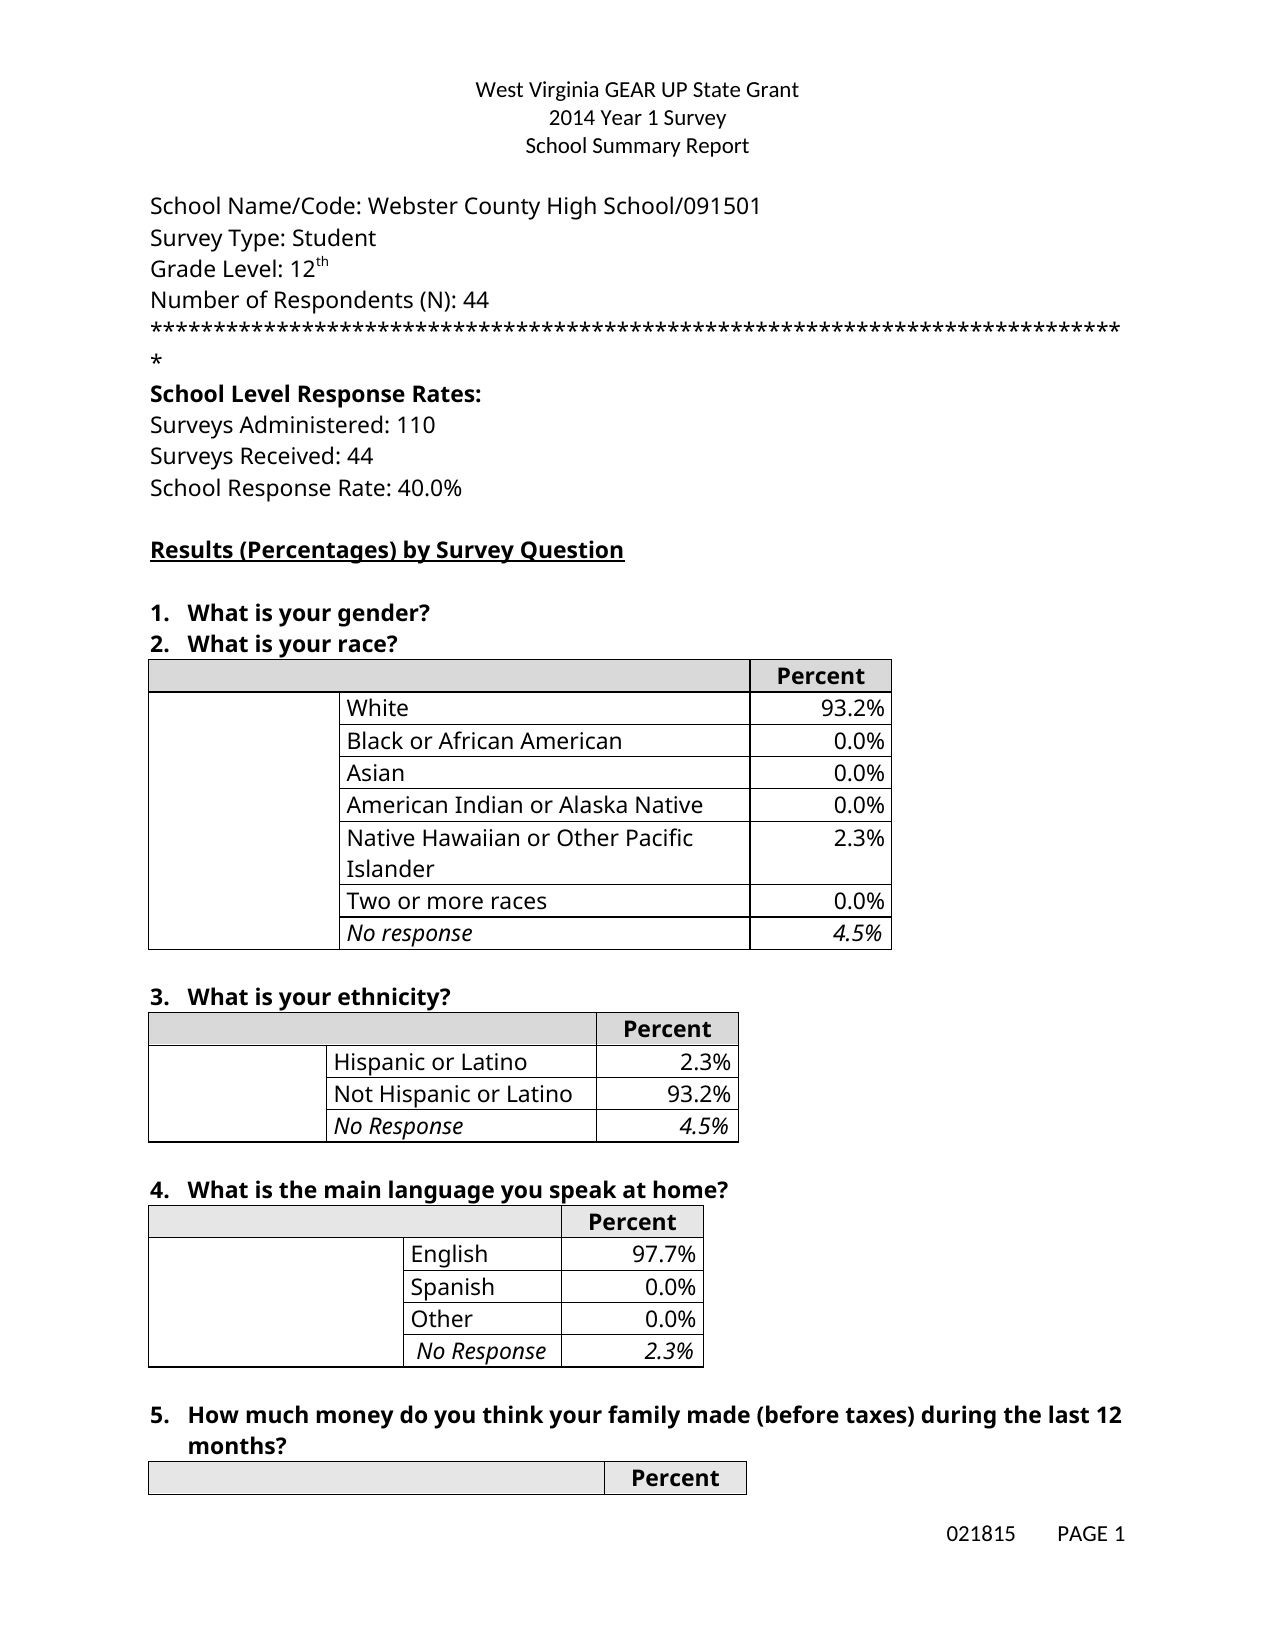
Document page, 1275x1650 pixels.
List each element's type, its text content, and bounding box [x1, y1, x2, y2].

table_header Percent [562, 1206, 703, 1237]
table_cell Spanish [404, 1271, 561, 1302]
text Results (Percentages) by Survey Question [150, 534, 1125, 565]
text School Name/Code: Webster County High School/091501 [150, 190, 1125, 222]
table_cell 0.0% [751, 757, 891, 788]
table_header [149, 660, 749, 691]
table_cell White [340, 693, 749, 724]
table_cell 4.5% [597, 1110, 738, 1141]
table_header [149, 1462, 604, 1493]
table_cell 2.3% [562, 1335, 703, 1366]
table_cell Black or African American [340, 725, 749, 756]
table_header [149, 1013, 596, 1044]
table_cell 0.0% [751, 725, 891, 756]
table_cell No Response [327, 1110, 596, 1141]
table_cell Two or more races [340, 885, 749, 916]
text Grade Level: 12th [150, 253, 1125, 284]
text Number of Respondents (N): 44 [150, 284, 1125, 315]
table_cell 2.3% [751, 822, 891, 884]
table_cell [149, 693, 339, 949]
text Survey Type: Student [150, 222, 1125, 253]
table_cell No response [340, 918, 749, 949]
list What is the main language you speak at home? [150, 1174, 1125, 1205]
table_header Percent [751, 660, 891, 691]
table_cell American Indian or Alaska Native [340, 789, 749, 821]
list What is your race? [150, 628, 1125, 659]
table_cell Not Hispanic or Latino [327, 1078, 596, 1109]
text Surveys Received: 44 [150, 440, 1125, 472]
table_cell Hispanic or Latino [327, 1046, 596, 1077]
table_cell [149, 1046, 326, 1141]
table_header [149, 1206, 561, 1237]
table_cell Other [404, 1303, 561, 1334]
table_cell No Response [404, 1335, 561, 1366]
table_cell 93.2% [597, 1078, 738, 1109]
text ****************************************************************************** [150, 315, 1125, 378]
table_header Percent [605, 1462, 746, 1493]
list How much money do you think your family made (before taxes) during the last 12 months? [150, 1399, 1125, 1461]
table_cell 4.5% [751, 918, 891, 949]
table_cell 0.0% [562, 1271, 703, 1302]
table_cell Asian [340, 757, 749, 788]
table_cell 97.7% [562, 1238, 703, 1269]
table_header Percent [597, 1013, 738, 1044]
table_cell [149, 1238, 403, 1366]
table_cell Native Hawaiian or Other Pacific Islander [340, 822, 749, 884]
table_cell 93.2% [751, 693, 891, 724]
text School Response Rate: 40.0% [150, 472, 1125, 503]
table_cell 0.0% [751, 789, 891, 821]
text School Level Response Rates: [150, 378, 1125, 409]
table_cell English [404, 1238, 561, 1269]
table_cell 2.3% [597, 1046, 738, 1077]
list What is your gender? [150, 597, 1125, 628]
list What is your ethnicity? [150, 981, 1125, 1012]
table_cell 0.0% [562, 1303, 703, 1334]
text Surveys Administered: 110 [150, 409, 1125, 440]
table_cell 0.0% [751, 885, 891, 916]
